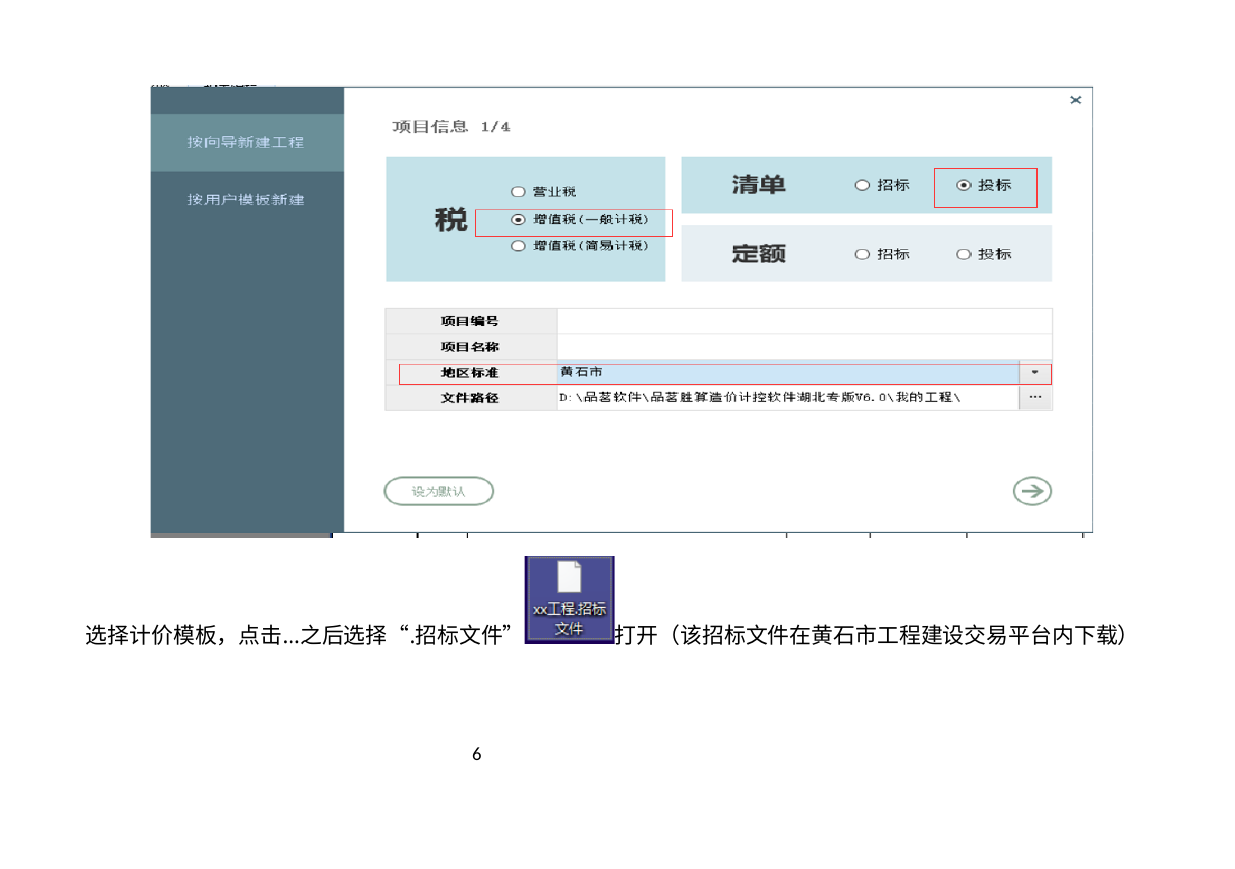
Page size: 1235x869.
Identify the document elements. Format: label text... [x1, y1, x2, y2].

picture [524, 556, 615, 644]
picture [150, 85, 1094, 538]
text 选择计价模板，点击...之后选择“.招标文件”打开（该招标文件在黄石市工程建设交易平台内下载） [85, 557, 1158, 654]
